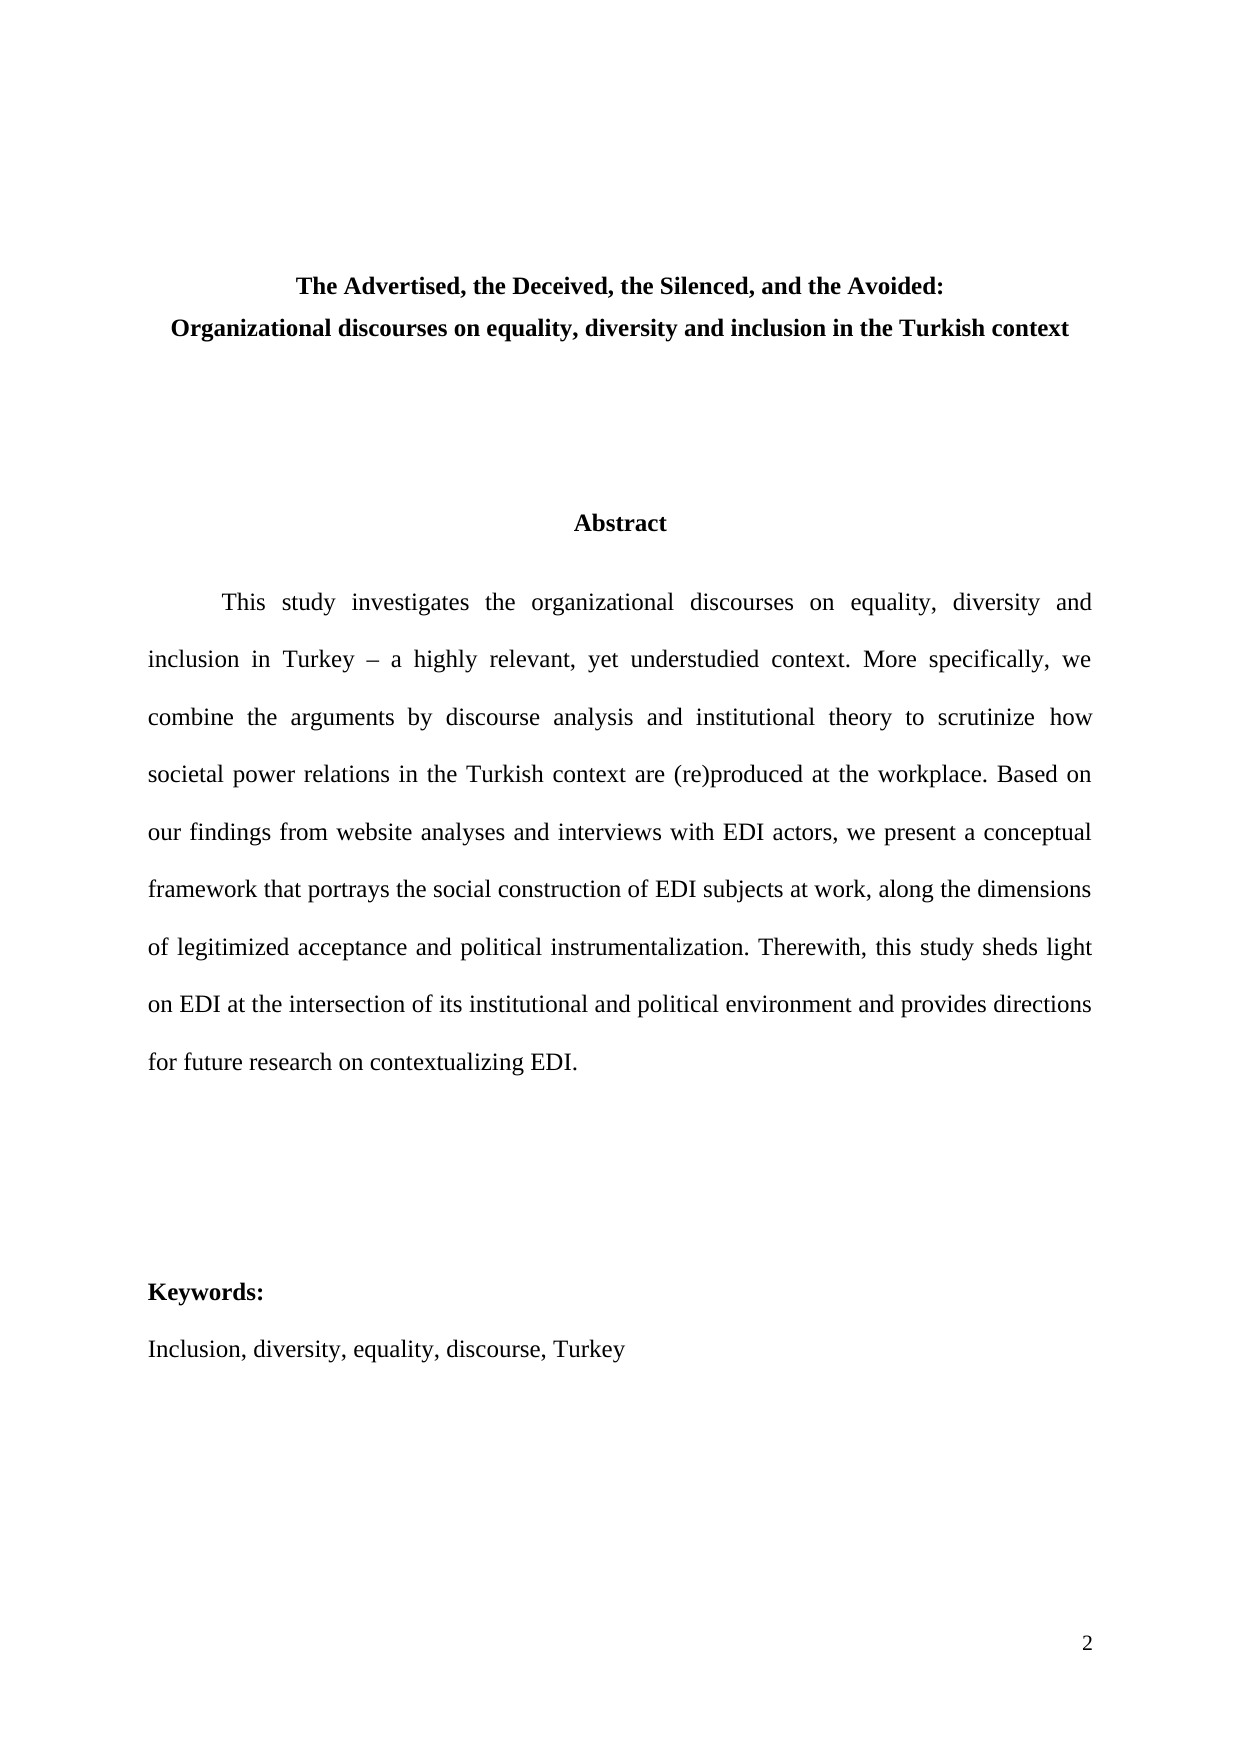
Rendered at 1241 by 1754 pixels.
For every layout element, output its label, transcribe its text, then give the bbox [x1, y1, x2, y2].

text Abstract [148, 508, 1093, 537]
text Keywords: [148, 1277, 1093, 1305]
text This study investigates the organizational discourses on equality, diversity and inclusion in Turkey – a highly relevant, yet understudied context. More specifically, we combine the arguments by discourse analysis and institutional theory to scrutinize how societal power relations in the Turkish context are (re)produced at the workplace. Based on our findings from website analyses and interviews with EDI actors, we present a conceptual framework that portrays the social construction of EDI subjects at work, along the dimensions of legitimized acceptance and political instrumentalization. Therewith, this study sheds light on EDI at the intersection of its institutional and political environment and provides directions for future research on contextualizing EDI. [148, 587, 1093, 1075]
text Organizational discourses on equality, diversity and inclusion in the Turkish context [148, 313, 1093, 341]
text Inclusion, diversity, equality, discourse, Turkey [148, 1334, 1093, 1363]
text The Advertised, the Deceived, the Silenced, and the Avoided: [148, 271, 1093, 300]
